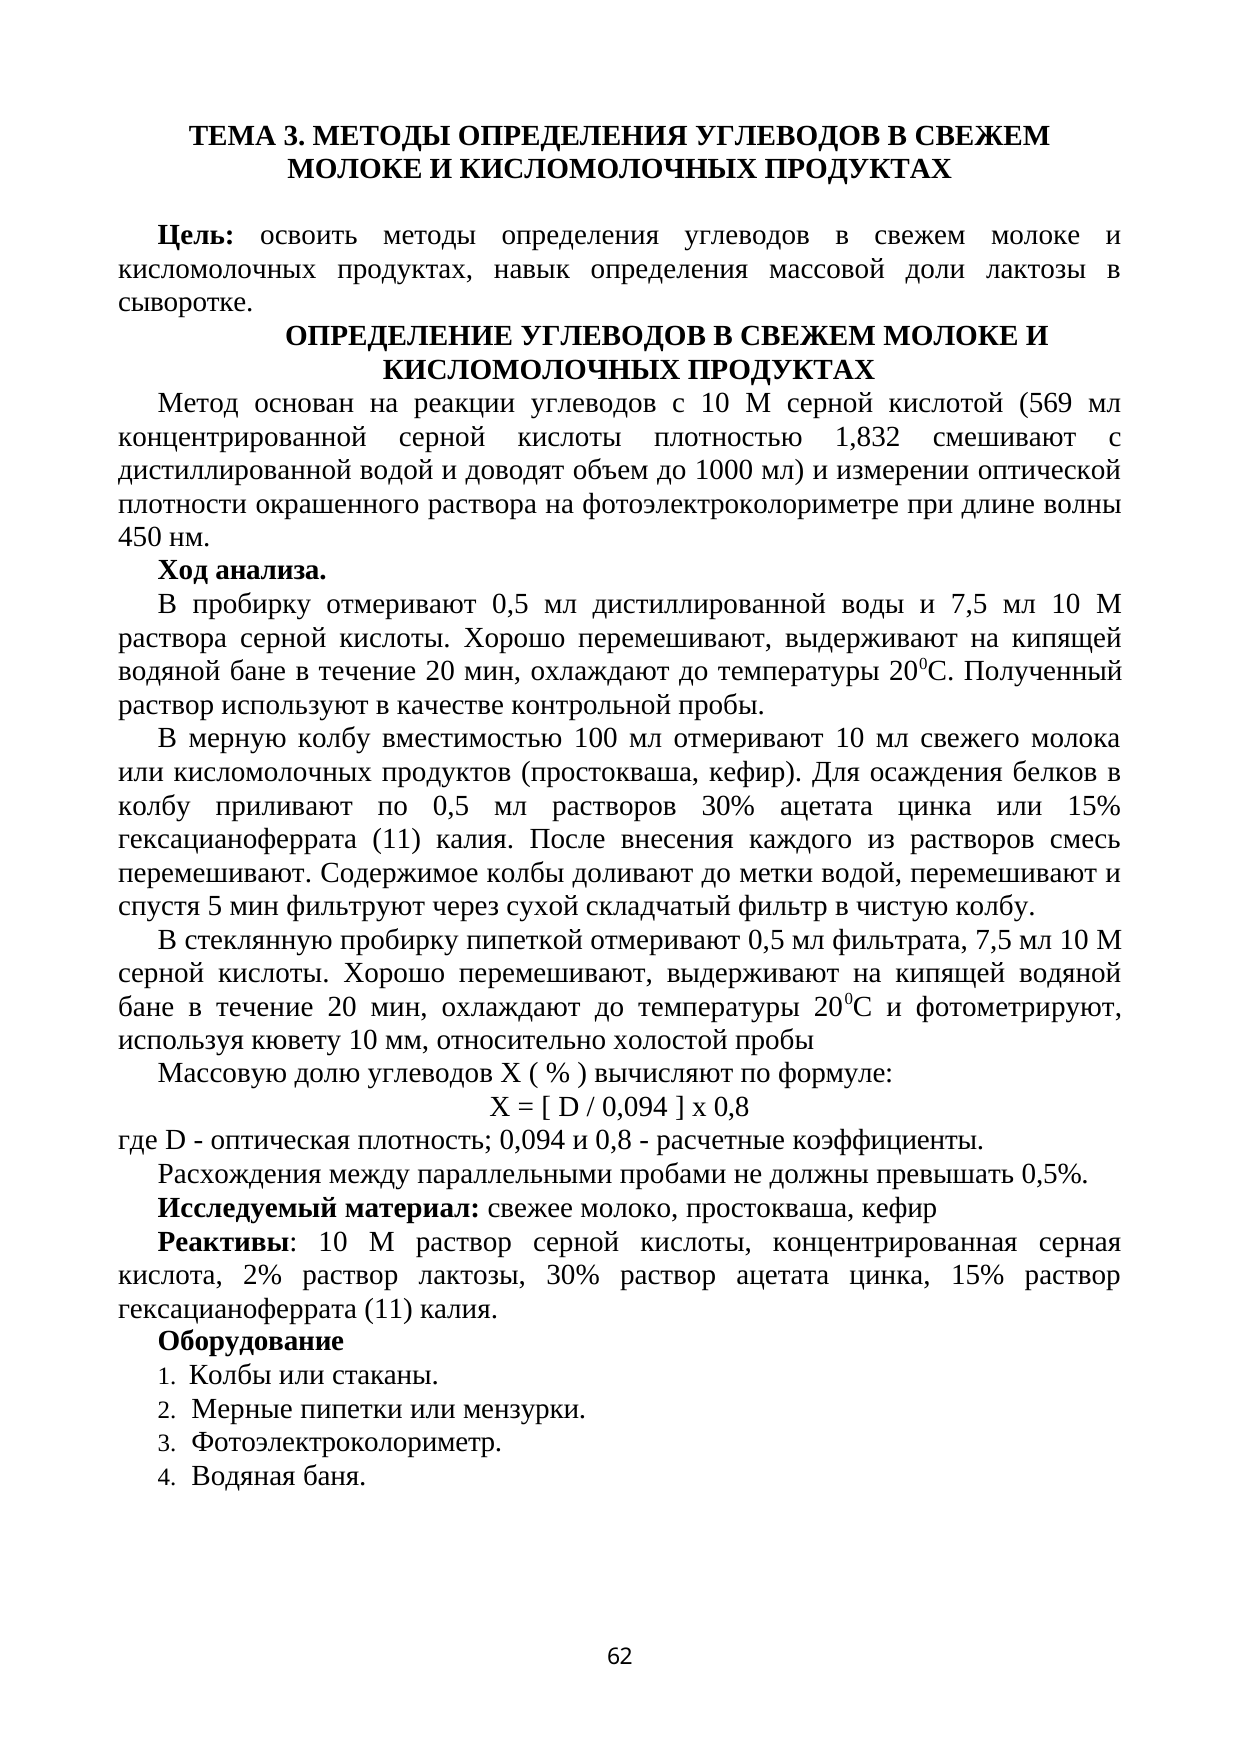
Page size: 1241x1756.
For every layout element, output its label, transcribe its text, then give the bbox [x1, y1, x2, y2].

text В пробирку отмеривают 0,5 мл дистиллированной воды и 7,5 мл 10 М раствора серной кислоты. Хорошо перемешивают, выдерживают на кипящей водяной бане в течение 20 мин, охлаждают до температуры 200С. Полученный раствор используют в качестве контрольной пробы. [118, 586, 1122, 721]
list Фотоэлектроколориметр. [157, 1424, 1146, 1458]
text Расхождения между параллельными пробами не должны превышать 0,5%. [157, 1157, 1146, 1190]
subtitle ТЕМА 3. МЕТОДЫ ОПРЕДЕЛЕНИЯ УГЛЕВОДОВ В СВЕЖЕМ МОЛОКЕ И КИСЛОМОЛОЧНЫХ ПРОДУКТАХ [188, 118, 1120, 185]
text Х = [ D / 0,094 ] х 0,8 [489, 1089, 1146, 1123]
text Цель: освоить методы определения углеводов в свежем молоке и кисломолочных продуктах, навык определения массовой доли лактозы в сыворотке. [118, 217, 1122, 318]
text В мерную колбу вместимостью 100 мл отмеривают 10 мл свежего молока или кисломолочных продуктов (простокваша, кефир). Для осаждения белков в колбу приливают по 0,5 мл растворов 30% ацетата цинка или 15% гексацианоферрата (11) калия. После внесения каждого из растворов смесь перемешивают. Содержимое колбы доливают до метки водой, перемешивают и спустя 5 мин фильтруют через сухой складчатый фильтр в чистую колбу. [118, 721, 1122, 922]
subtitle Ход анализа. [157, 553, 1146, 586]
text Исследуемый материал: свежее молоко, простокваша, кефир [157, 1190, 1146, 1224]
list Мерные пипетки или мензурки. [157, 1391, 1146, 1424]
text Массовую долю углеводов Х ( % ) вычисляют по формуле: [157, 1056, 1146, 1089]
list Колбы или стаканы. [157, 1357, 1146, 1391]
text Метод основан на реакции углеводов с 10 М серной кислотой (569 мл концентрированной серной кислоты плотностью 1,832 смешивают с дистиллированной водой и доводят объем до 1000 мл) и измерении оптической плотности окрашенного раствора на фотоэлектроколориметре при длине волны 450 нм. [118, 385, 1122, 553]
text Реактивы: 10 М раствор серной кислоты, концентрированная серная кислота, 2% раствор лактозы, 30% раствор ацетата цинка, 15% раствор гексацианоферрата (11) калия. [118, 1224, 1122, 1324]
subtitle ОПРЕДЕЛЕНИЕ УГЛЕВОДОВ В СВЕЖЕМ МОЛОКЕ И КИСЛОМОЛОЧНЫХ ПРОДУКТАХ [285, 318, 1146, 385]
text где D - оптическая плотность; 0,094 и 0,8 - расчетные коэффициенты. [118, 1123, 1146, 1157]
list Водяная баня. [157, 1458, 1146, 1491]
subtitle Оборудование [157, 1324, 1146, 1357]
text В стеклянную пробирку пипеткой отмеривают 0,5 мл фильтрата, 7,5 мл 10 М серной кислоты. Хорошо перемешивают, выдерживают на кипящей водяной бане в течение 20 мин, охлаждают до температуры 200С и фотометрируют, используя кювету 10 мм, относительно холостой пробы [118, 922, 1122, 1056]
